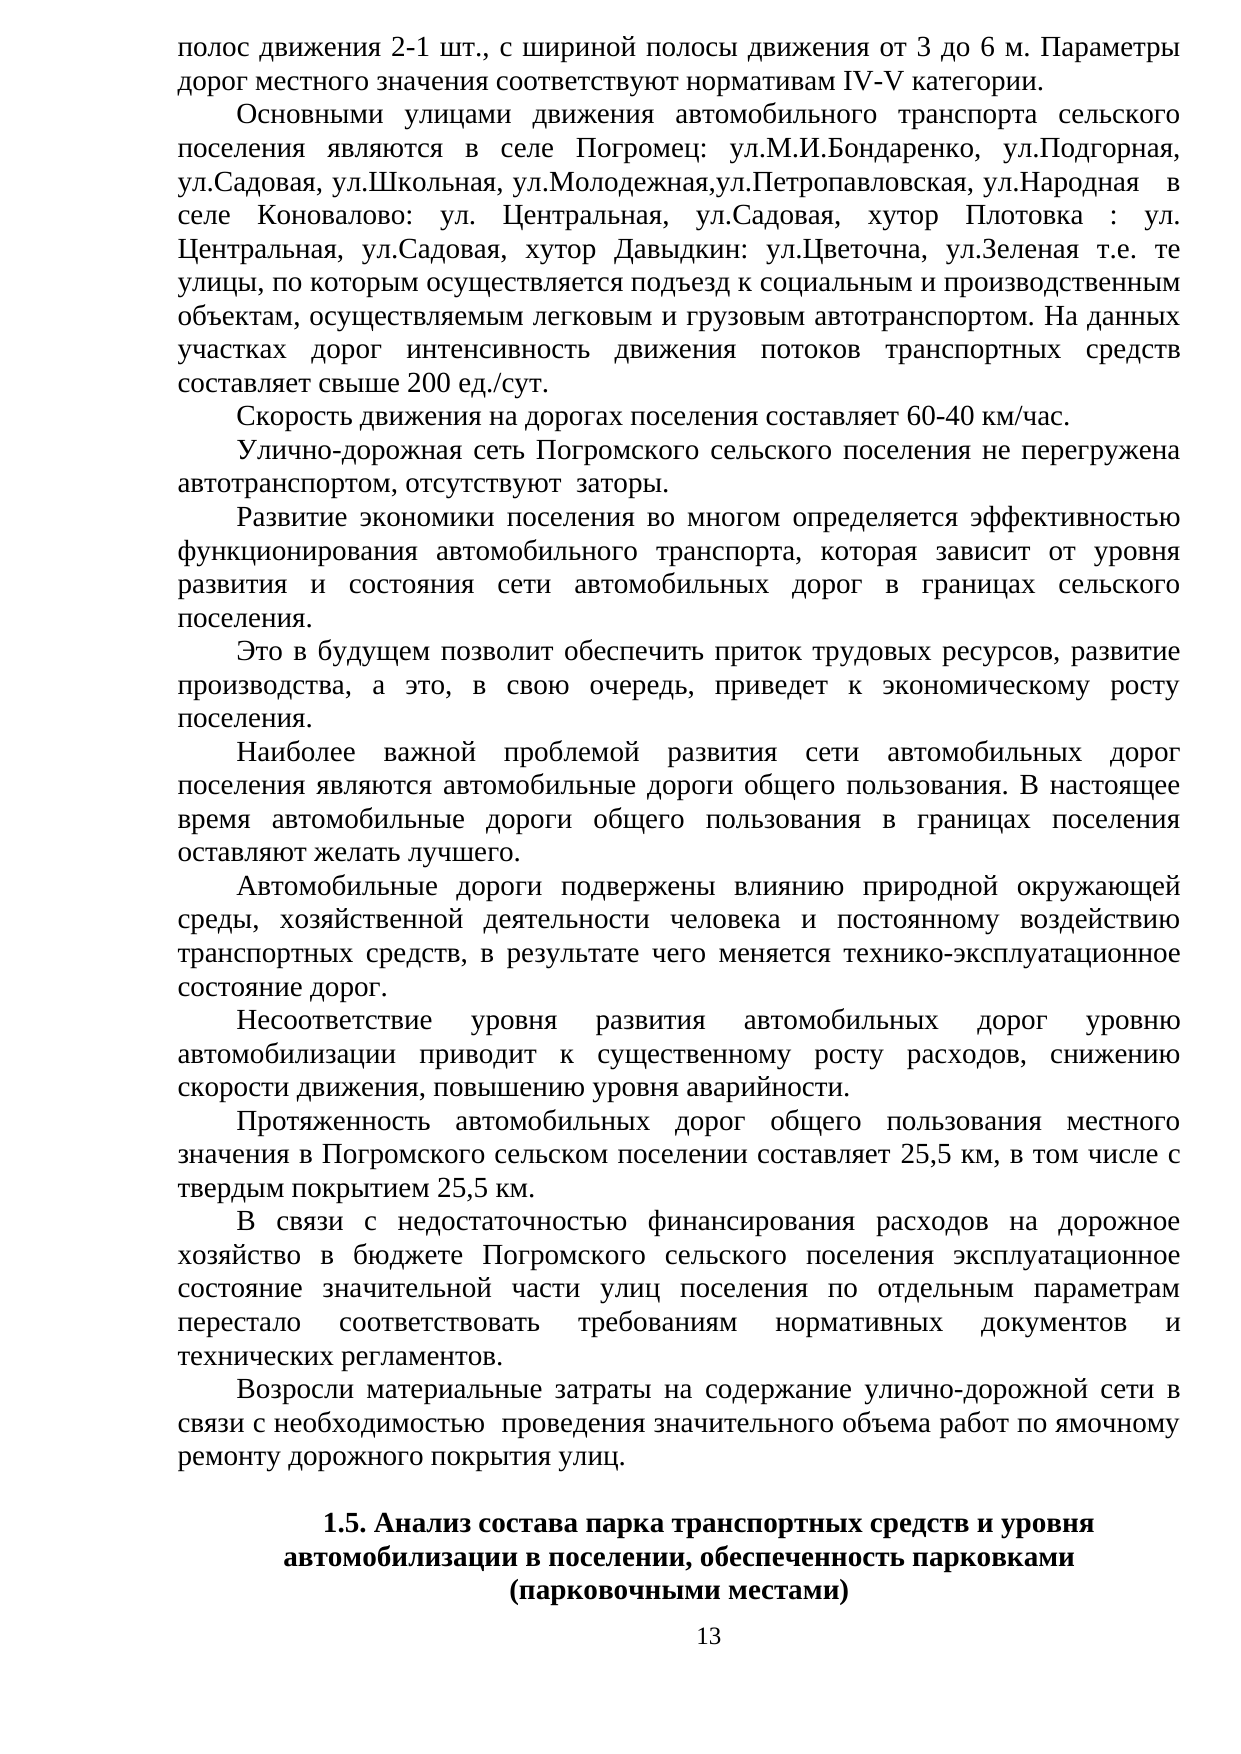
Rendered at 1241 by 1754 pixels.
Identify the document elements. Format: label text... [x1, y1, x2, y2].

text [177, 29, 1181, 97]
text Это в будущем позволит обеспечить приток трудовых ресурсов, развитие производства, а это, в свою очередь, приведет к экономическому росту поселения. [177, 633, 1181, 734]
text Развитие экономики поселения во многом определяется эффективностью функционирования автомобильного транспорта, которая зависит от уровня развития и состояния сети автомобильных дорог в границах сельского поселения. [177, 499, 1181, 633]
text 1.5. Анализ состава парка транспортных средств и уровня автомобилизации в поселении, обеспеченность парковками (парковочными местами) [177, 1505, 1181, 1606]
text Основными улицами движения автомобильного транспорта сельского поселения являются в селе Погромец: ул.М.И.Бондаренко, ул.Подгорная, ул.Садовая, ул.Школьная, ул.Молодежная,ул.Петропавловская, ул.Народная в селе Коновалово: ул. Центральная, ул.Садовая, хутор Плотовка : ул. Центральная, ул.Садовая, хутор Давыдкин: ул.Цветочна, ул.Зеленая т.е. те улицы, по которым осуществляется подъезд к социальным и производственным объектам, осуществляемым легковым и грузовым автотранспортом. На данных участках дорог интенсивность движения потоков транспортных средств составляет свыше 200 ед./сут. [177, 97, 1181, 398]
text Возросли материальные затраты на содержание улично-дорожной сети в связи с необходимостью проведения значительного объема работ по ямочному ремонту дорожного покрытия улиц. [177, 1371, 1181, 1472]
text Протяженность автомобильных дорог общего пользования местного значения в Погромского сельском поселении составляет 25,5 км, в том числе с твердым покрытием 25,5 км. [177, 1103, 1181, 1203]
text В связи с недостаточностью финансирования расходов на дорожное хозяйство в бюджете Погромского сельского поселения эксплуатационное состояние значительной части улиц поселения по отдельным параметрам перестало соответствовать требованиям нормативных документов и технических регламентов. [177, 1203, 1181, 1371]
text Несоответствие уровня развития автомобильных дорог уровню автомобилизации приводит к существенному росту расходов, снижению скорости движения, повышению уровня аварийности. [177, 1002, 1181, 1103]
text Наиболее важной проблемой развития сети автомобильных дорог поселения являются автомобильные дороги общего пользования. В настоящее время автомобильные дороги общего пользования в границах поселения оставляют желать лучшего. [177, 734, 1181, 868]
text Автомобильные дороги подвержены влиянию природной окружающей среды, хозяйственной деятельности человека и постоянному воздействию транспортных средств, в результате чего меняется технико-эксплуатационное состояние дорог. [177, 868, 1181, 1002]
text Улично-дорожная сеть Погромского сельского поселения не перегружена автотранспортом, отсутствуют заторы. [177, 432, 1181, 499]
text Скорость движения на дорогах поселения составляет 60-40 км/час. [177, 398, 1181, 432]
